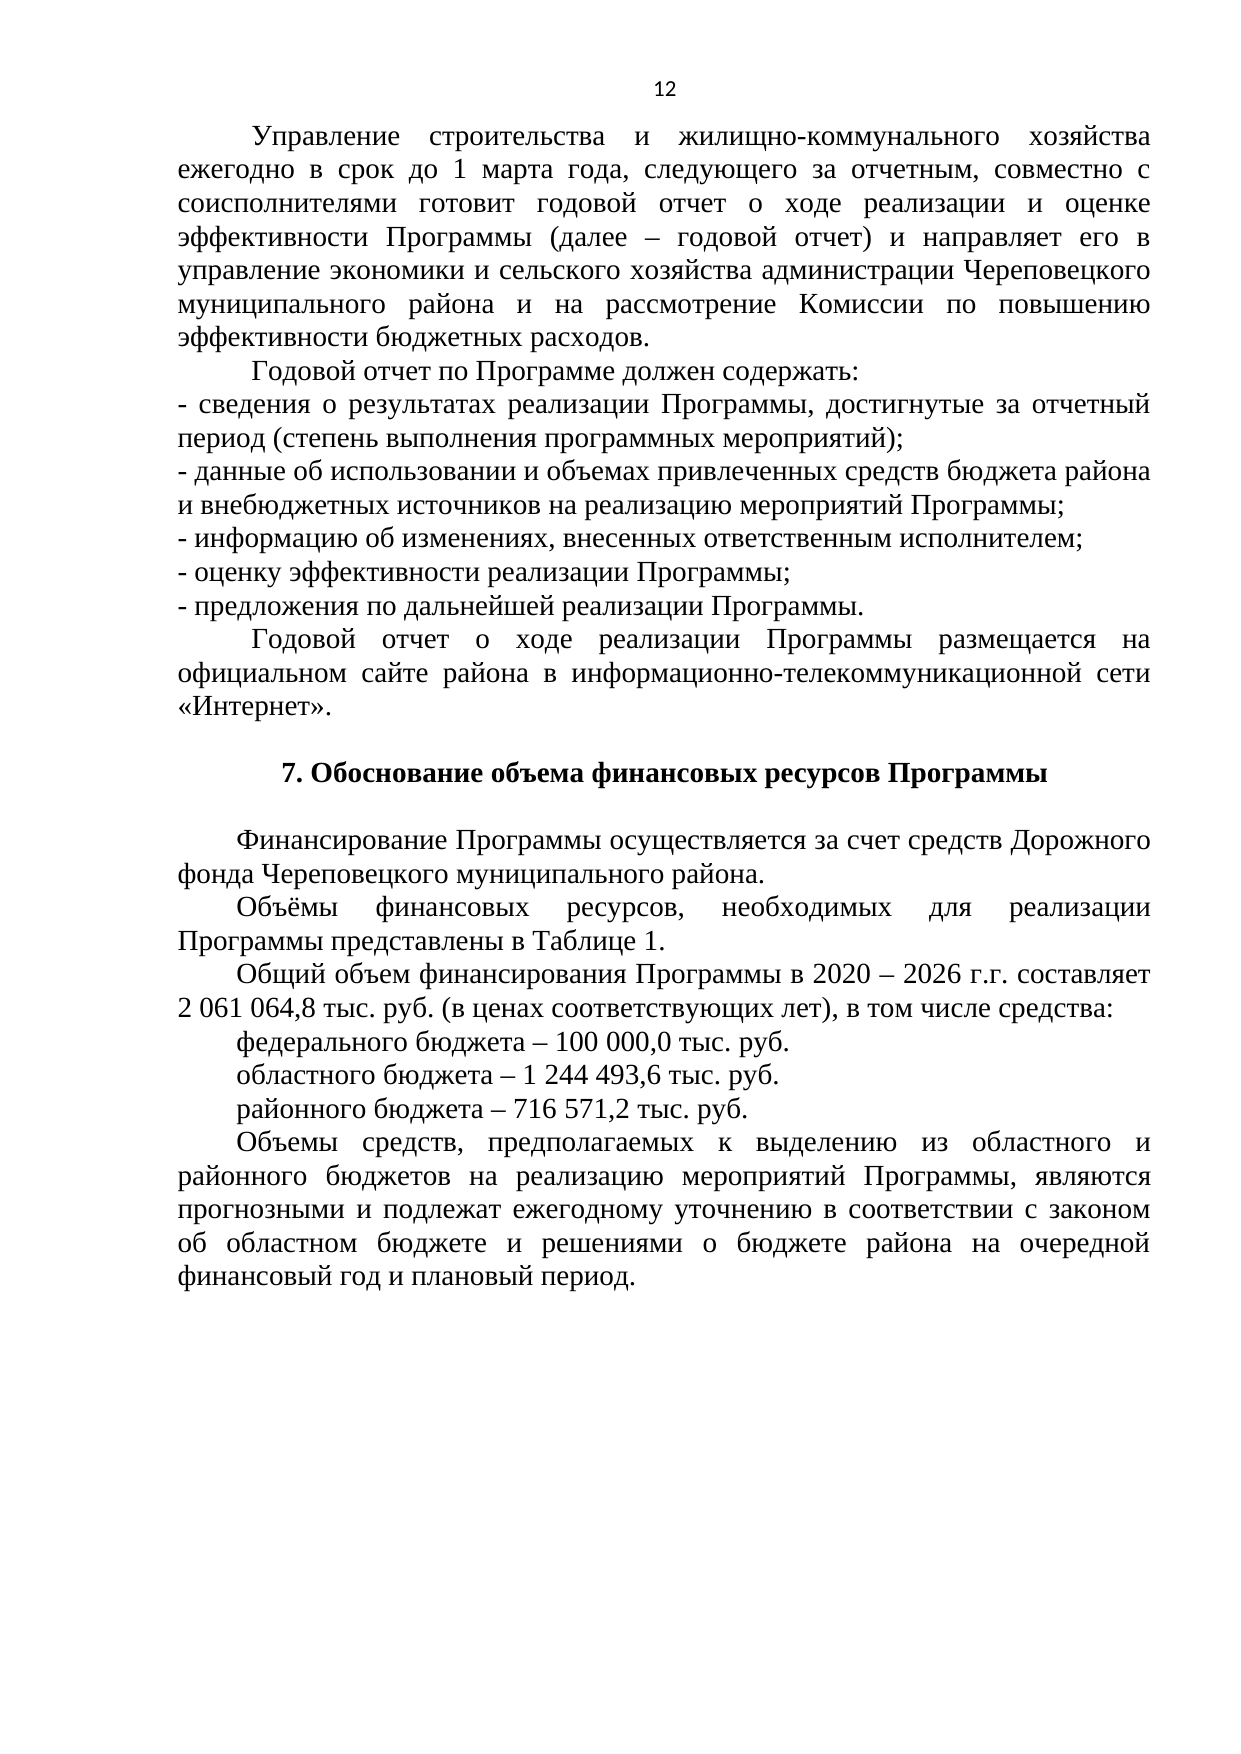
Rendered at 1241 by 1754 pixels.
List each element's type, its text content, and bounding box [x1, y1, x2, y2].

text Годовой отчет по Программе должен содержать: [177, 353, 1152, 386]
text - данные об использовании и объемах привлеченных средств бюджета района и внебюджетных источников на реализацию мероприятий Программы; [177, 453, 1152, 521]
text - оценку эффективности реализации Программы; [177, 554, 1152, 588]
text Общий объем финансирования Программы в 2020 – 2026 г.г. составляет 2 061 064,8 тыс. руб. (в ценах соответствующих лет), в том числе средства: [177, 957, 1152, 1024]
text - предложения по дальнейшей реализации Программы. [177, 588, 1152, 621]
text - информацию об изменениях, внесенных ответственным исполнителем; [177, 521, 1152, 554]
text областного бюджета – 1 244 493,6 тыс. руб. [177, 1057, 1152, 1091]
text Финансирование Программы осуществляется за счет средств Дорожного фонда Череповецкого муниципального района. [177, 822, 1152, 889]
text районного бюджета – 716 571,2 тыс. руб. [177, 1091, 1152, 1124]
text Объемы средств, предполагаемых к выделению из областного и районного бюджетов на реализацию мероприятий Программы, являются прогнозными и подлежат ежегодному уточнению в соответствии с законом об областном бюджете и решениями о бюджете района на очередной финансовый год и плановый период. [177, 1124, 1152, 1292]
text федерального бюджета – 100 000,0 тыс. руб. [177, 1024, 1152, 1057]
text - сведения о результатах реализации Программы, достигнутые за отчетный период (степень выполнения программных мероприятий); [177, 386, 1152, 453]
text Объёмы финансовых ресурсов, необходимых для реализации Программы представлены в Таблице 1. [177, 889, 1152, 957]
text Управление строительства и жилищно-коммунального хозяйства ежегодно в срок до 1 марта года, следующего за отчетным, совместно с соисполнителями готовит годовой отчет о ходе реализации и оценке эффективности Программы (далее – годовой отчет) и направляет его в управление экономики и сельского хозяйства администрации Череповецкого муниципального района и на рассмотрение Комиссии по повышению эффективности бюджетных расходов. [177, 118, 1152, 353]
text Годовой отчет о ходе реализации Программы размещается на официальном сайте района в информационно-телекоммуникационной сети «Интернет». [177, 621, 1152, 722]
text 7. Обоснование объема финансовых ресурсов Программы [177, 755, 1152, 789]
